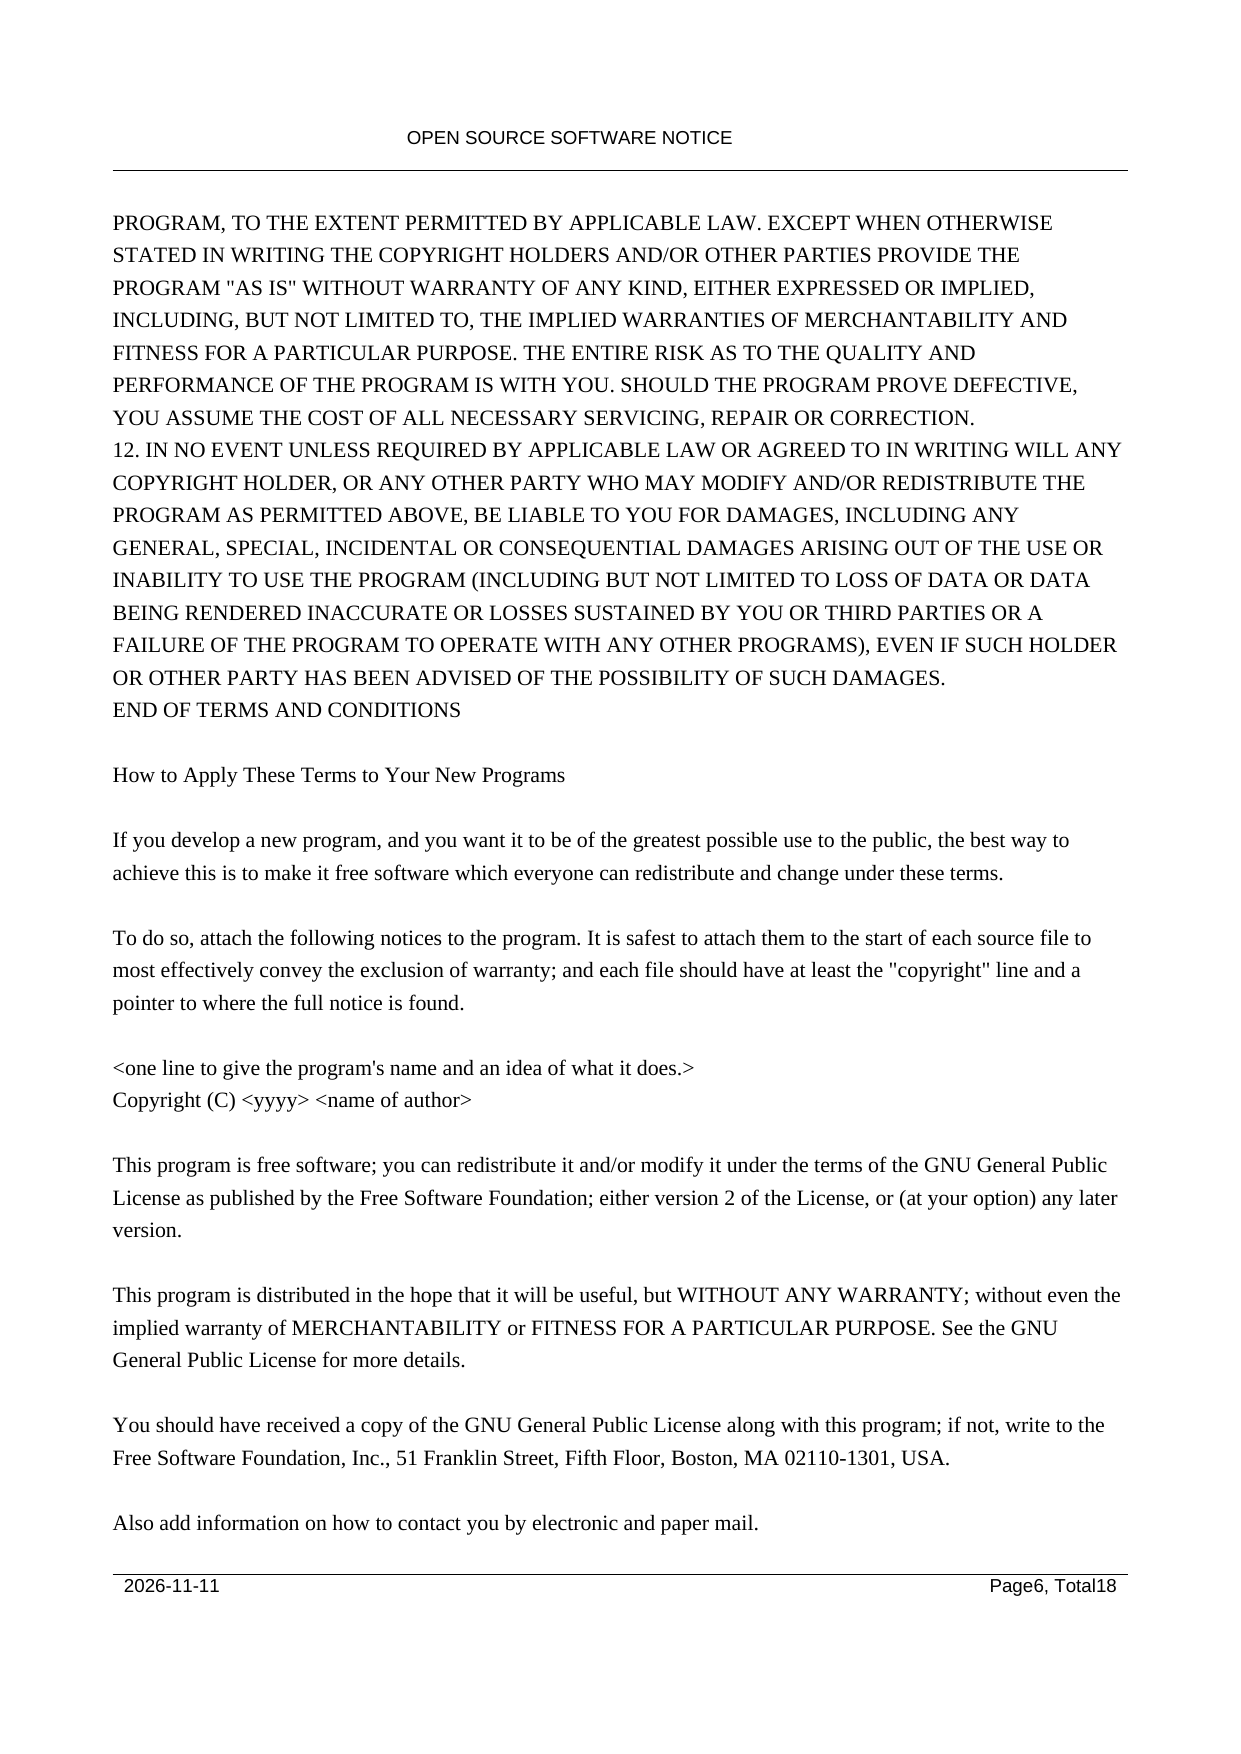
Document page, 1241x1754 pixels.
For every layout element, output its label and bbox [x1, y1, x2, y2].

text [112, 206, 1128, 1539]
